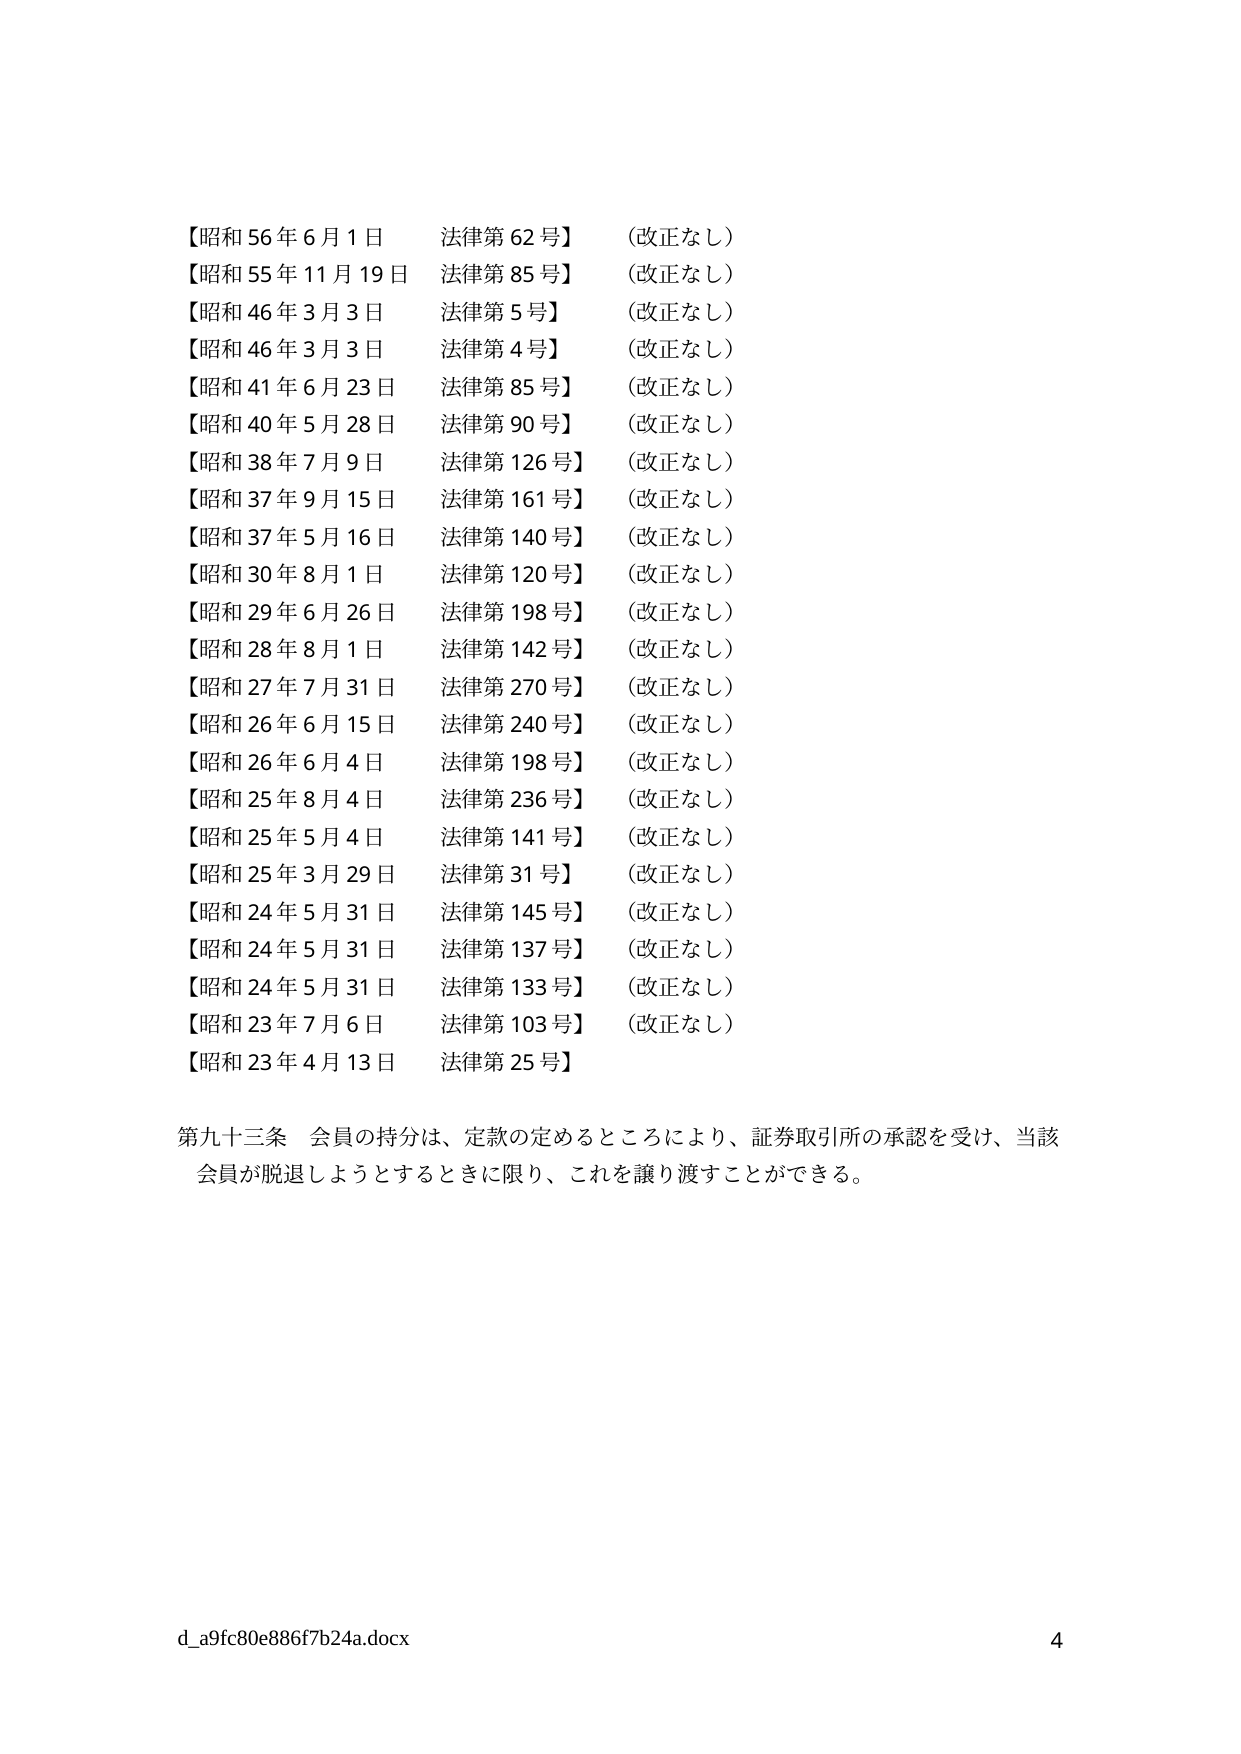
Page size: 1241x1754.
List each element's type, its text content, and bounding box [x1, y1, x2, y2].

text 【昭和37年9月15日 法律第161号】 （改正なし） [177, 479, 1063, 517]
text 第九十三条 会員の持分は、定款の定めるところにより、証券取引所の承認を受け、当該会員が脱退しようとするときに限り、これを譲り渡すことができる。 [177, 1117, 1063, 1192]
text 【昭和23年7月6日 法律第103号】 （改正なし） [177, 1004, 1063, 1042]
text 【昭和27年7月31日 法律第270号】 （改正なし） [177, 667, 1063, 704]
text 【昭和55年11月19日 法律第85号】 （改正なし） [177, 254, 1063, 292]
text 【昭和41年6月23日 法律第85号】 （改正なし） [177, 367, 1063, 404]
text 【昭和30年8月1日 法律第120号】 （改正なし） [177, 554, 1063, 592]
text 【昭和38年7月9日 法律第126号】 （改正なし） [177, 442, 1063, 479]
text 【昭和25年5月4日 法律第141号】 （改正なし） [177, 817, 1063, 854]
text 【昭和24年5月31日 法律第137号】 （改正なし） [177, 929, 1063, 967]
text 【昭和37年5月16日 法律第140号】 （改正なし） [177, 517, 1063, 554]
text 【昭和28年8月1日 法律第142号】 （改正なし） [177, 629, 1063, 667]
text 【昭和40年5月28日 法律第90号】 （改正なし） [177, 404, 1063, 442]
text 【昭和46年3月3日 法律第5号】 （改正なし） [177, 292, 1063, 329]
text 【昭和46年3月3日 法律第4号】 （改正なし） [177, 329, 1063, 367]
text 【昭和29年6月26日 法律第198号】 （改正なし） [177, 592, 1063, 629]
text 【昭和26年6月4日 法律第198号】 （改正なし） [177, 742, 1063, 779]
text 【昭和24年5月31日 法律第145号】 （改正なし） [177, 892, 1063, 929]
text 【昭和24年5月31日 法律第133号】 （改正なし） [177, 967, 1063, 1004]
text 【昭和25年3月29日 法律第31号】 （改正なし） [177, 854, 1063, 892]
text 【昭和56年6月1日 法律第62号】 （改正なし） [177, 217, 1063, 254]
text 【昭和23年4月13日 法律第25号】 [177, 1042, 1063, 1079]
text 【昭和25年8月4日 法律第236号】 （改正なし） [177, 779, 1063, 817]
text 【昭和26年6月15日 法律第240号】 （改正なし） [177, 704, 1063, 742]
